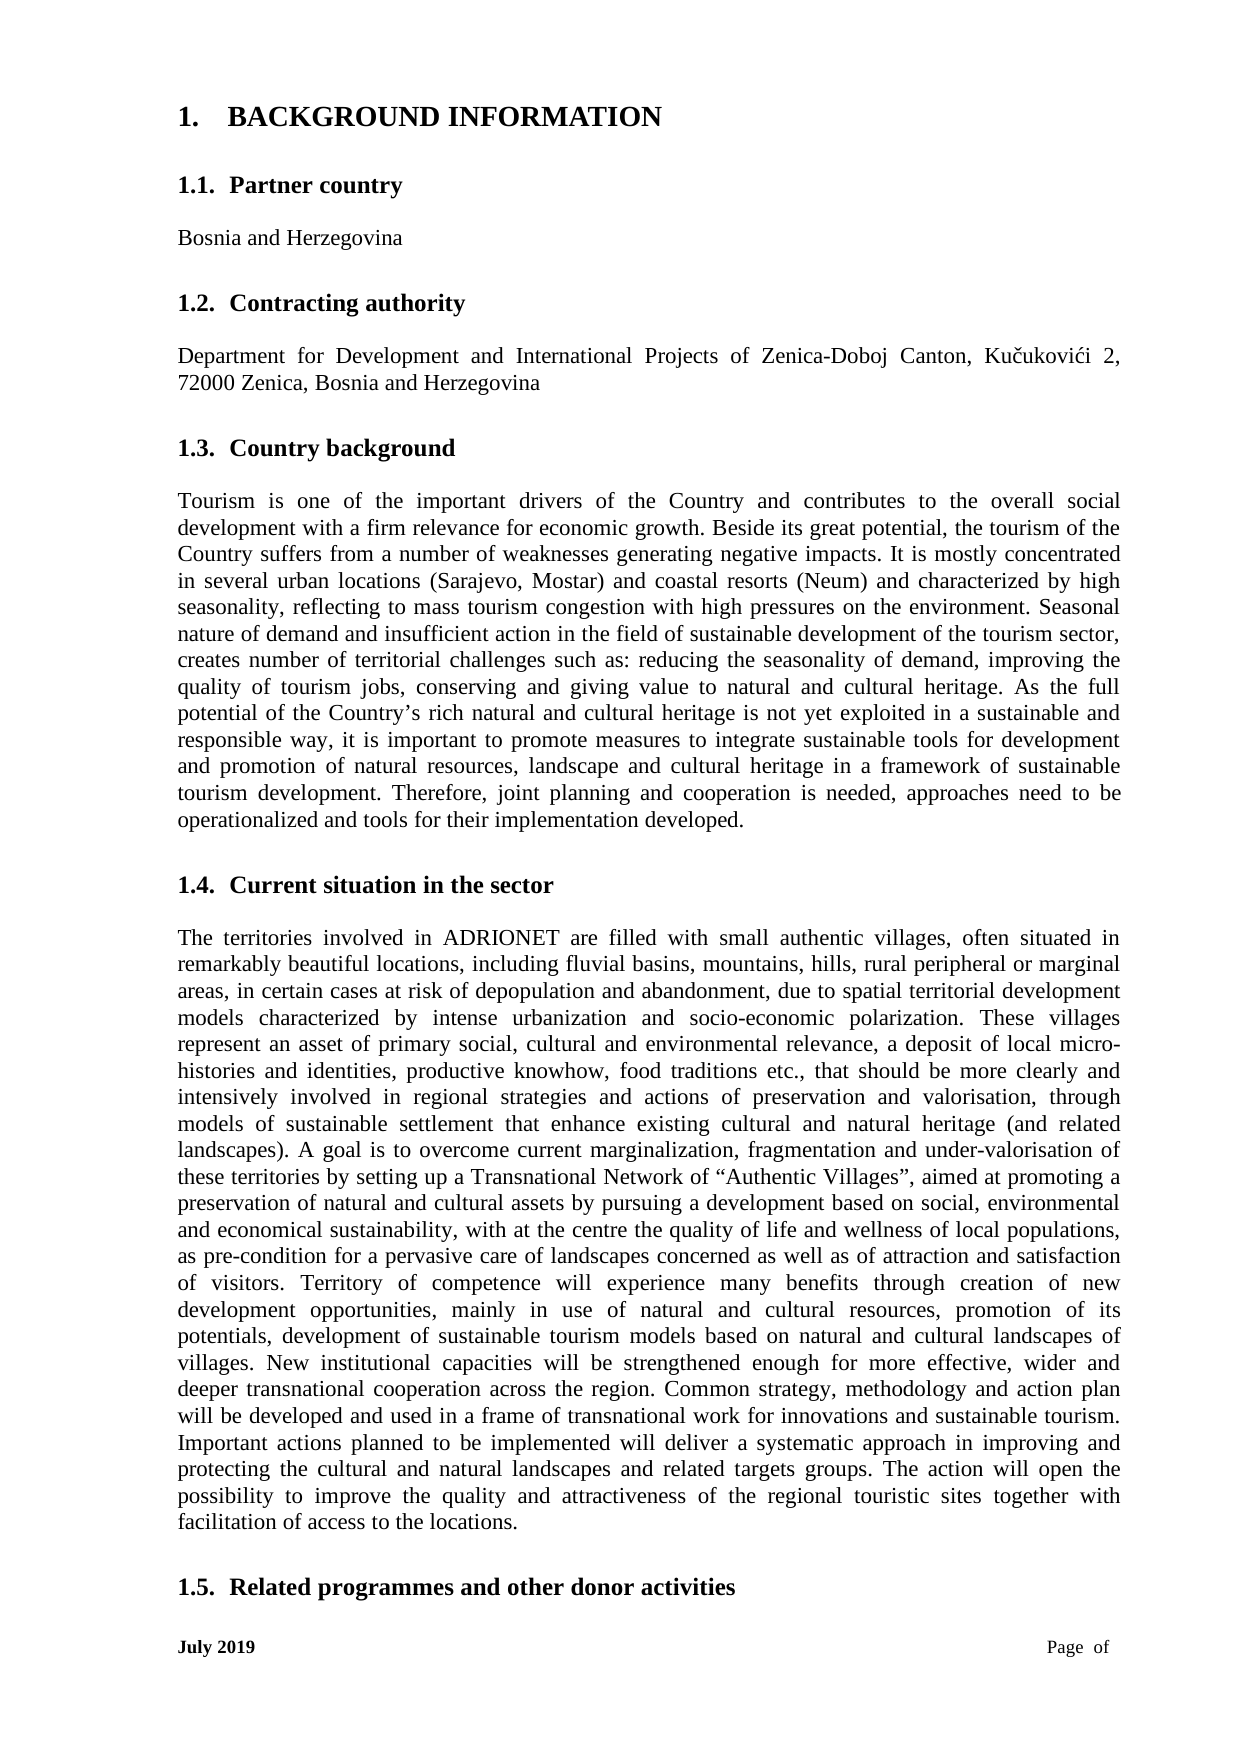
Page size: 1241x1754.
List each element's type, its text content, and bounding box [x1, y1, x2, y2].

subtitle Partner country [177, 170, 1122, 199]
text The territories involved in ADRIONET are filled with small authentic villages, often situated in remarkably beautiful locations, including fluvial basins, mountains, hills, rural peripheral or marginal areas, in certain cases at risk of depopulation and abandonment, due to spatial territorial development models characterized by intense urbanization and socio-economic polarization. These villages represent an asset of primary social, cultural and environmental relevance, a deposit of local micro-histories and identities, productive knowhow, food traditions etc., that should be more clearly and intensively involved in regional strategies and actions of preservation and valorisation, through models of sustainable settlement that enhance existing cultural and natural heritage (and related landscapes). A goal is to overcome current marginalization, fragmentation and under-valorisation of these territories by setting up a Transnational Network of “Authentic Villages”, aimed at promoting a preservation of natural and cultural assets by pursuing a development based on social, environmental and economical sustainability, with at the centre the quality of life and wellness of local populations, as pre-condition for a pervasive care of landscapes concerned as well as of attraction and satisfaction of visitors. Territory of competence will experience many benefits through creation of new development opportunities, mainly in use of natural and cultural resources, promotion of its potentials, development of sustainable tourism models based on natural and cultural landscapes of villages. New institutional capacities will be strengthened enough for more effective, wider and deeper transnational cooperation across the region. Common strategy, methodology and action plan will be developed and used in a frame of transnational work for innovations and sustainable tourism. Important actions planned to be implemented will deliver a systematic approach in improving and protecting the cultural and natural landscapes and related targets groups. The action will open the possibility to improve the quality and attractiveness of the regional touristic sites together with facilitation of access to the locations. [177, 924, 1122, 1534]
text Department for Development and International Projects of Zenica-Doboj Canton, Kučukovići 2, 72000 Zenica, Bosnia and Herzegovina [177, 342, 1122, 395]
subtitle BACKGROUND INFORMATION [177, 99, 1122, 132]
subtitle Country background [177, 433, 1122, 462]
subtitle Current situation in the sector [177, 869, 1122, 899]
text Tourism is one of the important drivers of the Country and contributes to the overall social development with a firm relevance for economic growth. Beside its great potential, the tourism of the Country suffers from a number of weaknesses generating negative impacts. It is mostly concentrated in several urban locations (Sarajevo, Mostar) and coastal resorts (Neum) and characterized by high seasonality, reflecting to mass tourism congestion with high pressures on the environment. Seasonal nature of demand and insufficient action in the field of sustainable development of the tourism sector, creates number of territorial challenges such as: reducing the seasonality of demand, improving the quality of tourism jobs, conserving and giving value to natural and cultural heritage. As the full potential of the Country’s rich natural and cultural heritage is not yet exploited in a sustainable and responsible way, it is important to promote measures to integrate sustainable tools for development and promotion of natural resources, landscape and cultural heritage in a framework of sustainable tourism development. Therefore, joint planning and cooperation is needed, approaches need to be operationalized and tools for their implementation developed. [177, 487, 1122, 832]
subtitle Related programmes and other donor activities [177, 1572, 1122, 1601]
text Bosnia and Herzegovina [177, 224, 1122, 251]
subtitle Contracting authority [177, 288, 1122, 317]
